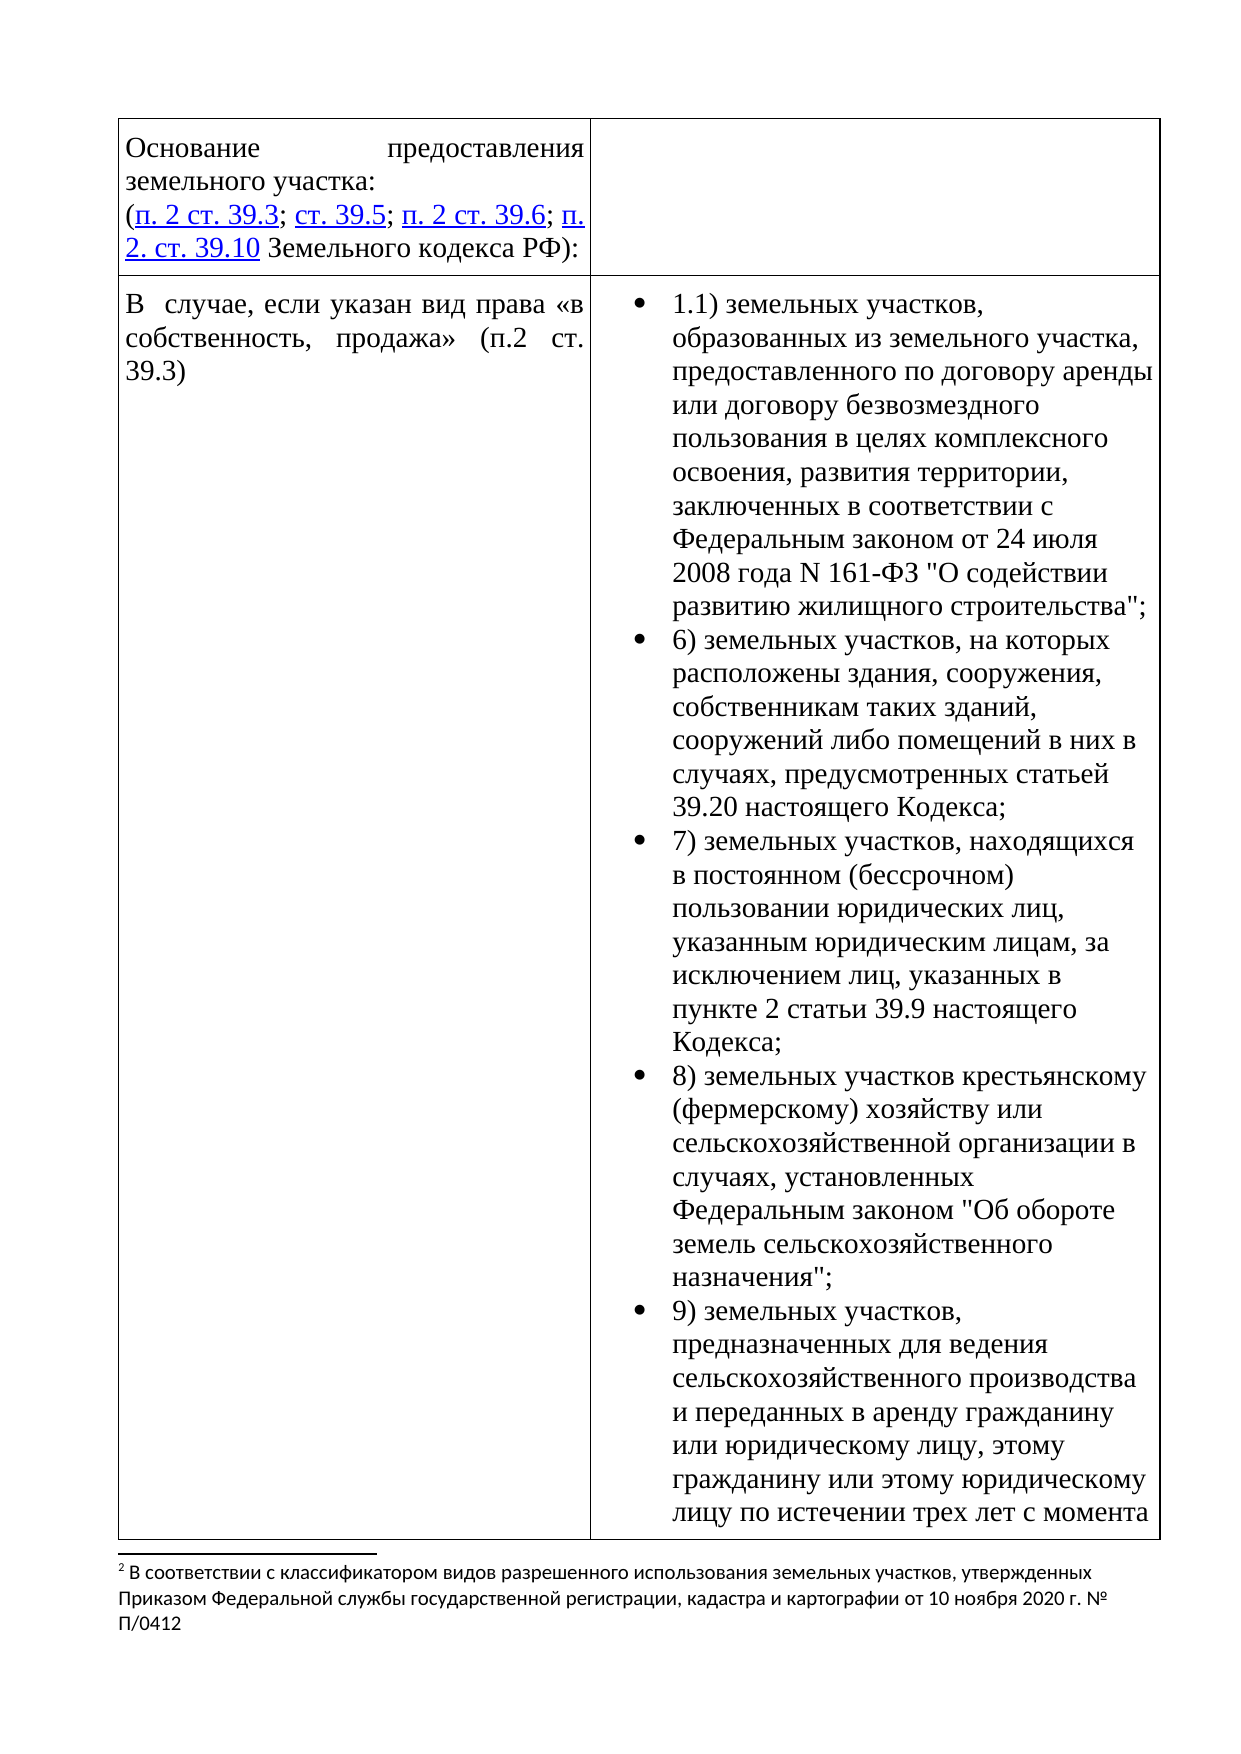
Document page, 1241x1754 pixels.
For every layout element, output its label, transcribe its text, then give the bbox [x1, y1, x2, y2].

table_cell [119, 276, 590, 1538]
table_cell Основание предоставления земельного участка: (п. 2 ст. 39.3; ст. 39.5; п. 2 ст. 39.6; п. 2. ст. 39.10 Земельного кодекса РФ): [119, 119, 590, 274]
table_cell [591, 119, 1159, 274]
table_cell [591, 276, 1159, 1538]
